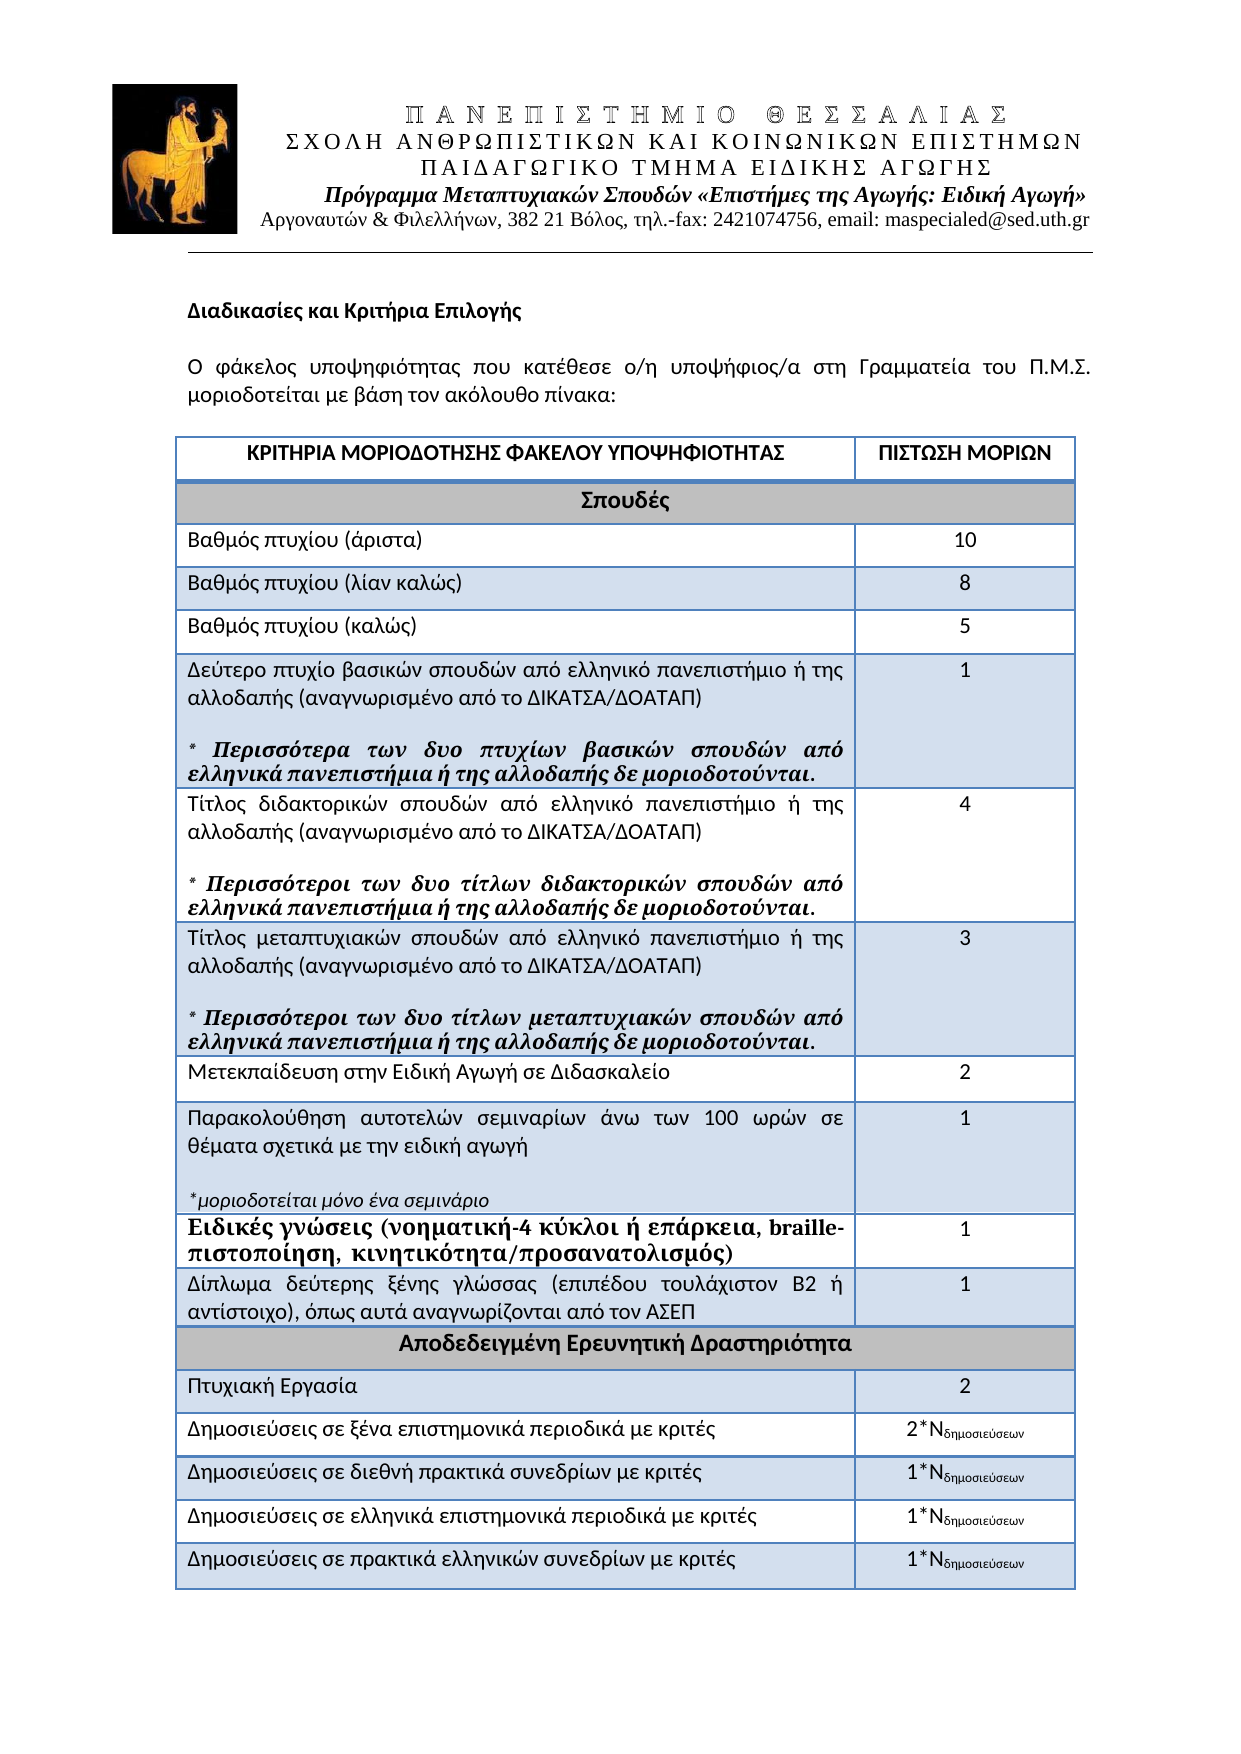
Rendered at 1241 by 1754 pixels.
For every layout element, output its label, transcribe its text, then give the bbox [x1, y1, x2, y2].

table_cell 5 [856, 611, 1074, 653]
table_cell Δημοσιεύσεις σε πρακτικά ελληνικών συνεδρίων με κριτές [177, 1544, 854, 1588]
table_cell Δημοσιεύσεις σε ξένα επιστημονικά περιοδικά με κριτές [177, 1414, 854, 1455]
table_cell Βαθμός πτυχίου (άριστα) [177, 525, 854, 566]
picture [112, 84, 238, 234]
table_cell Σπουδές [177, 484, 1074, 523]
text Αργοναυτών & Φιλελλήνων, 382 21 Βόλος, τηλ.-fax: 2421074756, email: maspecialed@sed.uth.gr [238, 207, 1093, 231]
text Ο φάκελος υποψηφιότητας που κατέθεσε ο/η υποψήφιος/α στη Γραμματεία του Π.Μ.Σ. μοριοδοτείται με βάση τον ακόλουθο πίνακα: [187, 352, 1093, 408]
table_cell Μετεκπαίδευση στην Ειδική Αγωγή σε Διδασκαλείο [177, 1057, 854, 1101]
table_cell Τίτλος μεταπτυχιακών σπουδών από ελληνικό πανεπιστήμιο ή της αλλοδαπής (αναγνωρισμένο από το ΔΙΚΑΤΣΑ/ΔΟΑΤΑΠ) * Περισσότεροι των δυο τίτλων μεταπτυχιακών σπουδών από ελληνικά πανεπιστήμια ή της αλλοδαπής δε μοριοδοτούνται. [177, 923, 854, 1055]
table_cell 10 [856, 525, 1074, 566]
table_cell Βαθμός πτυχίου (καλώς) [177, 611, 854, 653]
text ΠΑΙΔΑΓΩΓΙΚΟ ΤΜΗΜΑ ΕΙΔΙΚΗΣ ΑΓΩΓΗΣ [319, 154, 1093, 181]
text Πρόγραμμα Μεταπτυχιακών Σπουδών «Επιστήμες της Αγωγής: Ειδική Αγωγή» [319, 181, 1093, 207]
text Διαδικασίες και Κριτήρια Επιλογής [187, 296, 1093, 324]
table_cell 8 [856, 568, 1074, 609]
table_cell 3 [856, 923, 1074, 1055]
table_cell 2*Νδημοσιεύσεων [856, 1414, 1074, 1455]
table_cell 1 [856, 655, 1074, 787]
text ΣΧΟΛΗ ΑΝΘΡΩΠΙΣΤΙΚΩΝ ΚΑΙ ΚΟΙΝΩΝΙΚΩΝ ΕΠΙΣΤΗΜΩΝ [238, 128, 1093, 154]
table_cell 4 [856, 789, 1074, 921]
table_cell 2 [856, 1057, 1074, 1101]
table_cell 1*Νδημοσιεύσεων [856, 1501, 1074, 1542]
table_cell 1*Νδημοσιεύσεων [856, 1544, 1074, 1588]
table_cell Δημοσιεύσεις σε ελληνικά επιστημονικά περιοδικά με κριτές [177, 1501, 854, 1542]
table_cell 1*Νδημοσιεύσεων [856, 1458, 1074, 1499]
table_cell Αποδεδειγμένη Ερευνητική Δραστηριότητα [177, 1328, 1074, 1369]
table_cell Δίπλωμα δεύτερης ξένης γλώσσας (επιπέδου τουλάχιστον Β2 ή αντίστοιχο), όπως αυτά αναγνωρίζονται από τον ΑΣΕΠ [177, 1269, 854, 1325]
table_cell Τίτλος διδακτορικών σπουδών από ελληνικό πανεπιστήμιο ή της αλλοδαπής (αναγνωρισμένο από το ΔΙΚΑΤΣΑ/ΔΟΑΤΑΠ) * Περισσότεροι των δυο τίτλων διδακτορικών σπουδών από ελληνικά πανεπιστήμια ή της αλλοδαπής δε μοριοδοτούνται. [177, 789, 854, 921]
table_cell 1 [856, 1269, 1074, 1325]
table_cell Βαθμός πτυχίου (λίαν καλώς) [177, 568, 854, 609]
table_cell 2 [856, 1371, 1074, 1412]
table_cell Παρακολούθηση αυτοτελών σεμιναρίων άνω των 100 ωρών σε θέματα σχετικά με την ειδική αγωγή *μοριοδοτείται μόνο ένα σεμινάριο [177, 1103, 854, 1212]
table_header ΠΙΣΤΩΣΗ ΜΟΡΙΩΝ [856, 438, 1074, 479]
table_header ΚΡΙΤΗΡΙΑ ΜΟΡΙΟΔΟΤΗΣΗΣ ΦΑΚΕΛΟΥ ΥΠΟΨΗΦΙΟΤΗΤΑΣ [177, 438, 854, 479]
table_cell Πτυχιακή Εργασία [177, 1371, 854, 1412]
table_cell Δεύτερο πτυχίο βασικών σπουδών από ελληνικό πανεπιστήμιο ή της αλλοδαπής (αναγνωρισμένο από το ΔΙΚΑΤΣΑ/ΔΟΑΤΑΠ) * Περισσότερα των δυο πτυχίων βασικών σπουδών από ελληνικά πανεπιστήμια ή της αλλοδαπής δε μοριοδοτούνται. [177, 655, 854, 787]
table_cell Δημοσιεύσεις σε διεθνή πρακτικά συνεδρίων με κριτές [177, 1458, 854, 1499]
table_cell 1 [856, 1215, 1074, 1267]
table_cell 1 [856, 1103, 1074, 1212]
table_cell Ειδικές γνώσεις (νοηματική-4 κύκλοι ή επάρκεια, braille-πιστοποίηση, κινητικότητα/προσανατολισμός) [177, 1215, 854, 1267]
text ΠΑΝΕΠΙΣΤΗΜΙΟ ΘΕΣΣΑΛΙΑΣ [319, 99, 1093, 128]
